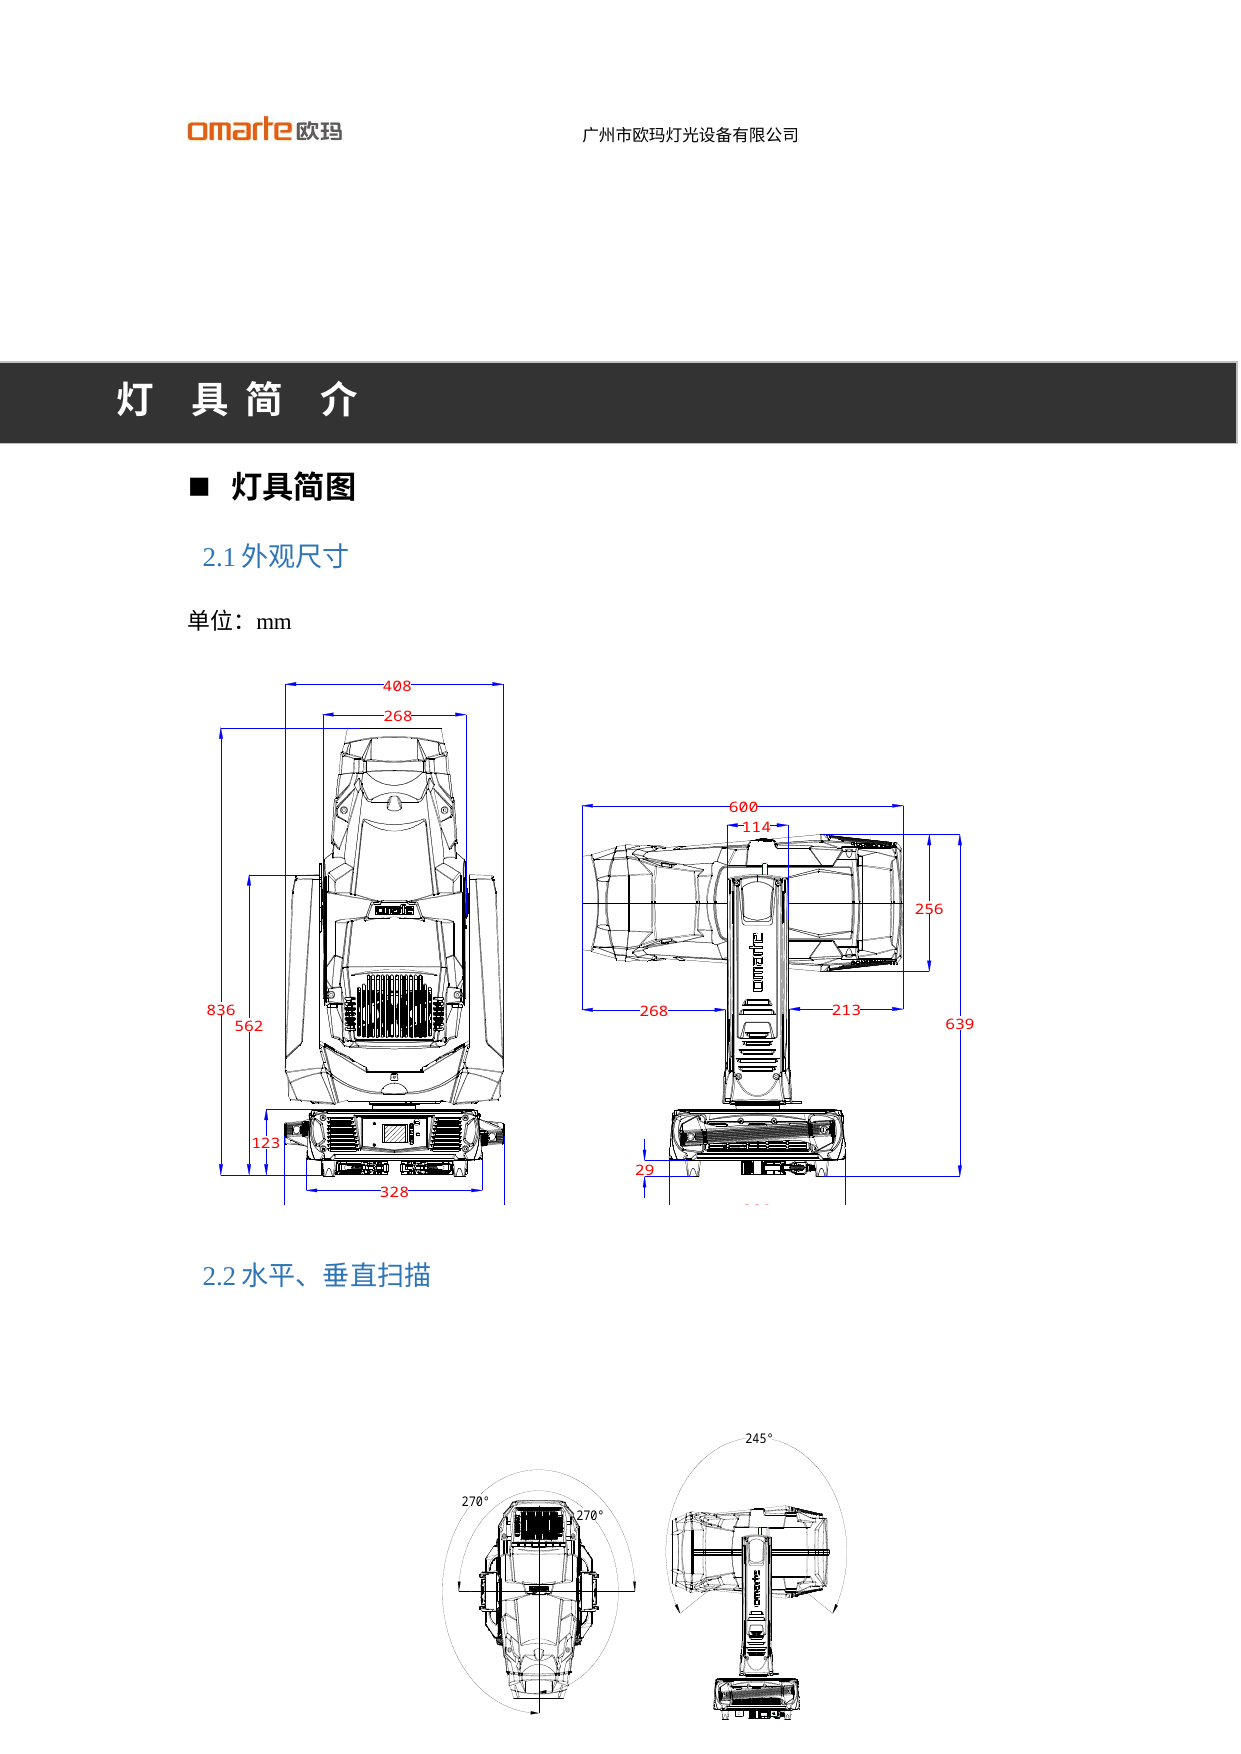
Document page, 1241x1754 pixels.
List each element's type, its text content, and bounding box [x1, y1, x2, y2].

list 灯具简图 [187, 453, 1053, 518]
subtitle 2.2水平、垂直扫描 [202, 1241, 1053, 1306]
text 单位：mm [187, 587, 1053, 652]
picture [187, 115, 343, 142]
subtitle 2.1外观尺寸 [202, 522, 1053, 587]
